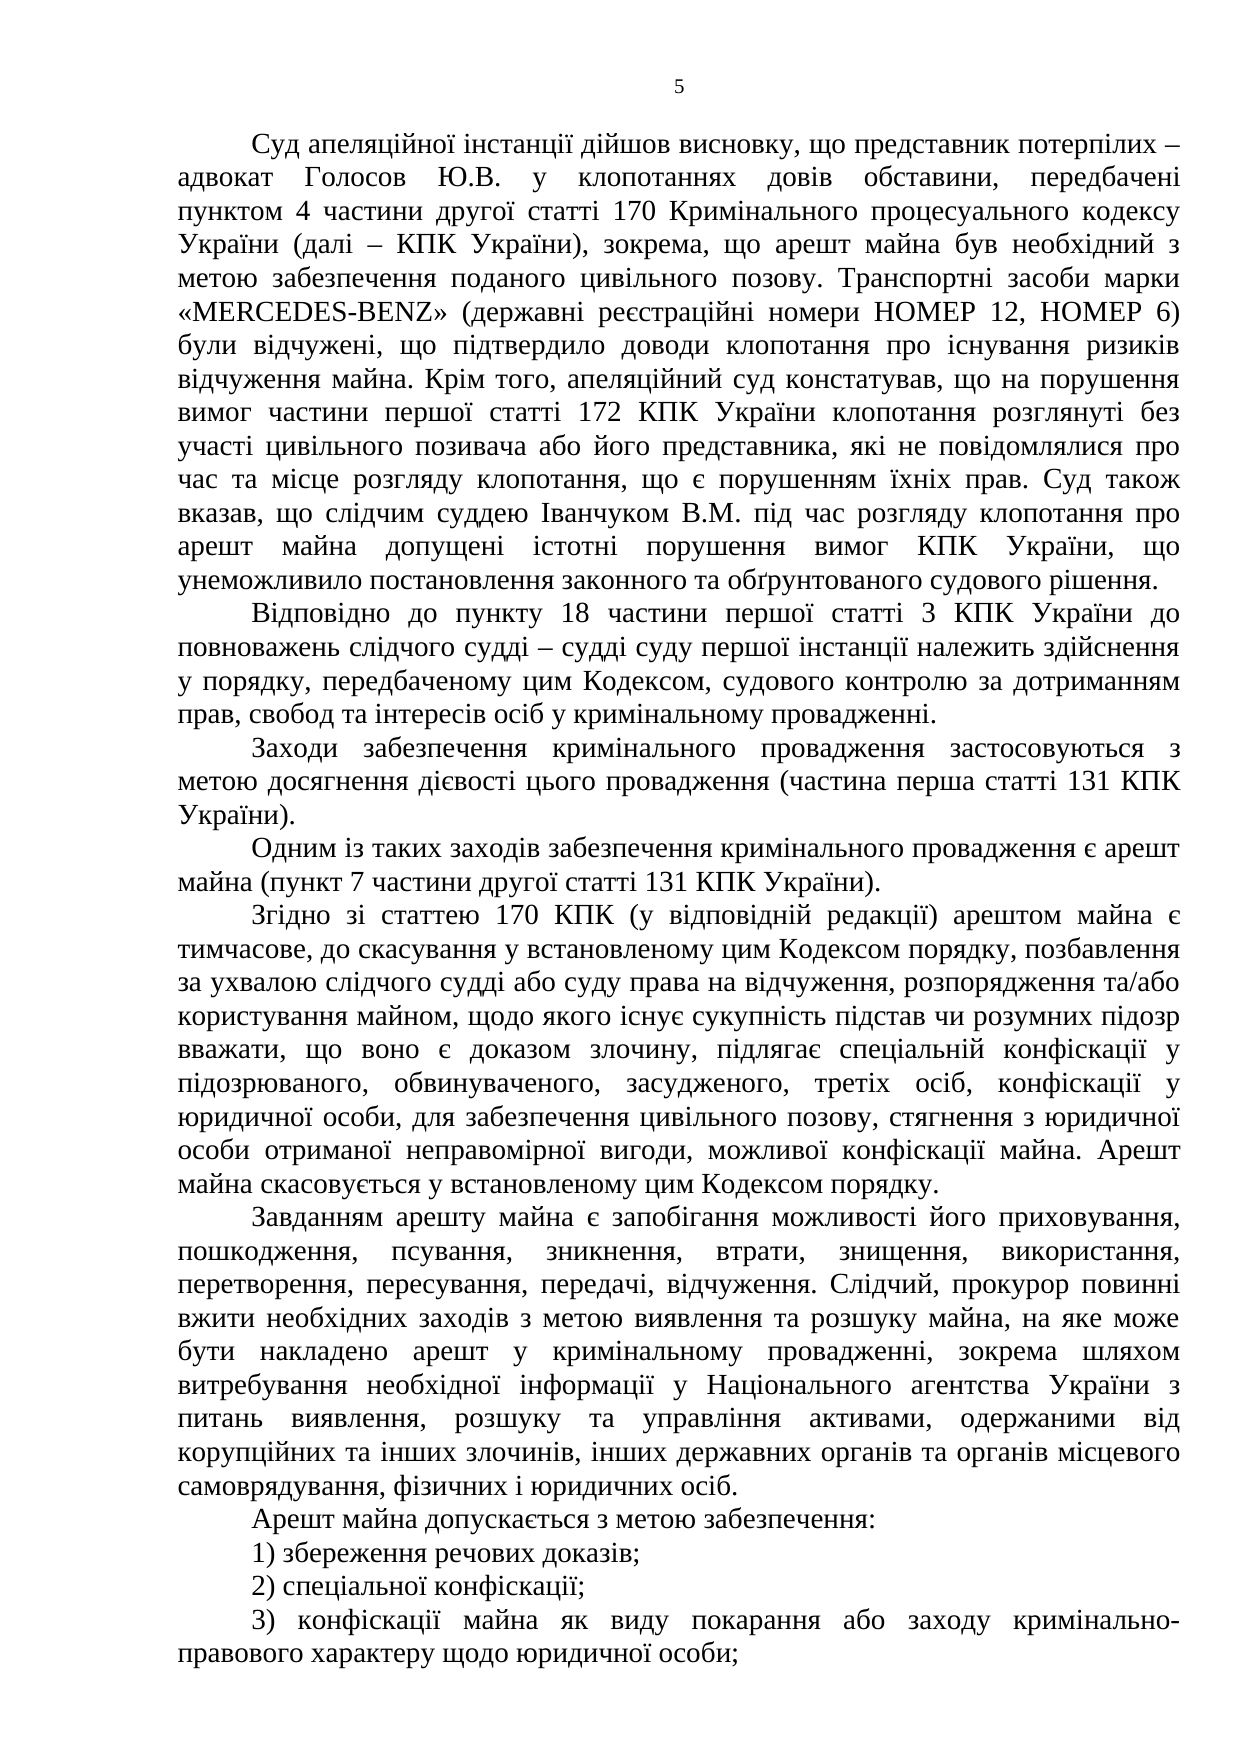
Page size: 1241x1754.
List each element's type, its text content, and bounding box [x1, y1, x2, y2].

text Одним із таких заходів забезпечення кримінального провадження є арешт майна (пункт 7 частини другої статті 131 КПК України). [177, 830, 1181, 897]
text 1) збереження речових доказів; [177, 1535, 1181, 1568]
text Згідно зі статтею 170 КПК (у відповідній редакції) арештом майна є тимчасове, до скасування у встановленому цим Кодексом порядку, позбавлення за ухвалою слідчого судді або суду права на відчуження, розпорядження та/або користування майном, щодо якого існує сукупність підстав чи розумних підозр вважати, що воно є доказом злочину, підлягає спеціальній конфіскації у підозрюваного, обвинуваченого, засудженого, третіх осіб, конфіскації у юридичної особи, для забезпечення цивільного позову, стягнення з юридичної особи отриманої неправомірної вигоди, можливої конфіскації майна. Арешт майна скасовується у встановленому цим Кодексом порядку. [177, 897, 1181, 1199]
text 2) спеціальної конфіскації; [177, 1568, 1181, 1602]
text Завданням арешту майна є запобігання можливості його приховування, пошкодження, псування, зникнення, втрати, знищення, використання, перетворення, пересування, передачі, відчуження. Слідчий, прокурор повинні вжити необхідних заходів з метою виявлення та розшуку майна, на яке може бути накладено арешт у кримінальному провадженні, зокрема шляхом витребування необхідної інформації у Національного агентства України з питань виявлення, розшуку та управління активами, одержаними від корупційних та інших злочинів, інших державних органів та органів місцевого самоврядування, фізичних і юридичних осіб. [177, 1199, 1181, 1501]
text Відповідно до пункту 18 частини першої статті 3 КПК України до повноважень слідчого судді – судді суду першої інстанції належить здійснення у порядку, передбаченому цим Кодексом, судового контролю за дотриманням прав, свобод та інтересів осіб у кримінальному провадженні. [177, 596, 1181, 730]
text 3) конфіскації майна як виду покарання або заходу кримінально-правового характеру щодо юридичної особи; [177, 1602, 1181, 1669]
text Арешт майна допускається з метою забезпечення: [177, 1501, 1181, 1535]
text Суд апеляційної інстанції дійшов висновку, що представник потерпілих – адвокат Голосов Ю.В. у клопотаннях довів обставини, передбачені пунктом 4 частини другої статті 170 Кримінального процесуального кодексу України (далі – КПК України), зокрема, що арешт майна був необхідний з метою забезпечення поданого цивільного позову. Транспортні засоби марки «MERCEDES-BENZ» (державні реєстраційні номери НОМЕР 12, НОМЕР 6) були відчужені, що підтвердило доводи клопотання про існування ризиків відчуження майна. Крім того, апеляційний суд констатував, що на порушення вимог частини першої статті 172 КПК України клопотання розглянуті без участі цивільного позивача або його представника, які не повідомлялися про час та місце розгляду клопотання, що є порушенням їхніх прав. Суд також вказав, що слідчим суддею Іванчуком В.М. під час розгляду клопотання про арешт майна допущені істотні порушення вимог КПК України, що унеможливило постановлення законного та обґрунтованого судового рішення. [177, 126, 1181, 596]
text Заходи забезпечення кримінального провадження застосовуються з метою досягнення дієвості цього провадження (частина перша статті 131 КПК України). [177, 730, 1181, 830]
